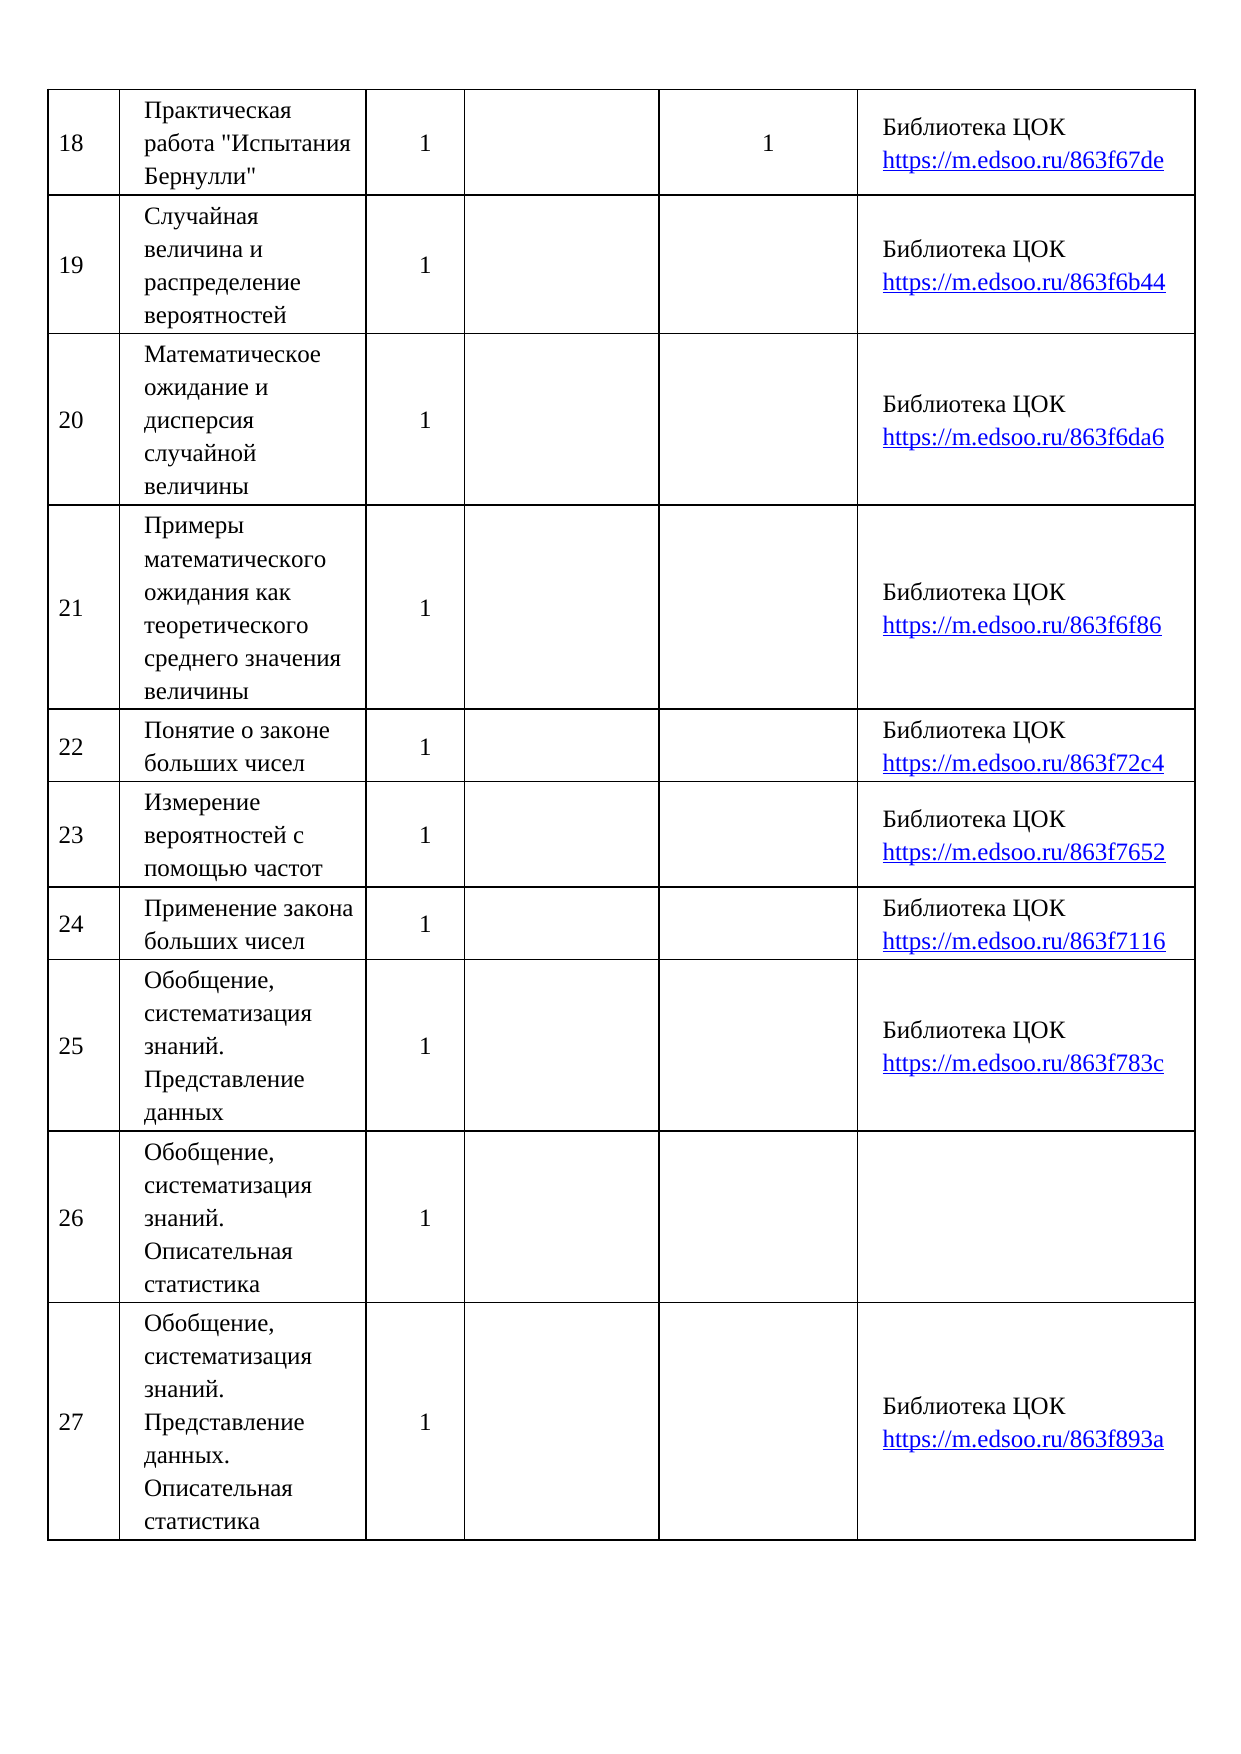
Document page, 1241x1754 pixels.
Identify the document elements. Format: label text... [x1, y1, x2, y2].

table_cell [660, 710, 857, 781]
table_cell 1 [367, 1303, 464, 1539]
table_cell Библиотека ЦОК https://m.edsoo.ru/863f6b44 [858, 196, 1194, 332]
table_cell 1 [367, 1132, 464, 1301]
table_cell [660, 888, 857, 958]
table_cell 19 [49, 196, 119, 332]
table_cell [465, 782, 658, 886]
table_cell Библиотека ЦОК https://m.edsoo.ru/863f7652 [858, 782, 1194, 886]
table_cell [660, 1132, 857, 1301]
table_cell Применение закона больших чисел [120, 888, 365, 958]
table_cell 1 [367, 196, 464, 332]
table_cell [660, 1303, 857, 1539]
table_cell Библиотека ЦОК https://m.edsoo.ru/863f67de [858, 90, 1194, 194]
table_cell Практическая работа "Испытания Бернулли" [120, 90, 365, 194]
table_cell [858, 1132, 1194, 1301]
table_cell 21 [49, 506, 119, 708]
table_cell 27 [49, 1303, 119, 1539]
table_cell Обобщение, систематизация знаний. Представление данных. Описательная статистика [120, 1303, 365, 1539]
table_cell 1 [367, 710, 464, 781]
table_cell 1 [367, 960, 464, 1130]
table_cell 1 [367, 506, 464, 708]
table_cell Обобщение, систематизация знаний. Описательная статистика [120, 1132, 365, 1301]
table_cell Библиотека ЦОК https://m.edsoo.ru/863f783c [858, 960, 1194, 1130]
table_cell 25 [49, 960, 119, 1130]
table_cell 20 [49, 334, 119, 504]
table_cell 1 [367, 90, 464, 194]
table_cell Библиотека ЦОК https://m.edsoo.ru/863f6da6 [858, 334, 1194, 504]
table_cell Библиотека ЦОК https://m.edsoo.ru/863f6f86 [858, 506, 1194, 708]
table_cell 1 [660, 90, 857, 194]
table_cell [465, 196, 658, 332]
table_cell Примеры математического ожидания как теоретического среднего значения величины [120, 506, 365, 708]
table_cell Случайная величина и распределение вероятностей [120, 196, 365, 332]
table_cell Библиотека ЦОК https://m.edsoo.ru/863f7116 [858, 888, 1194, 958]
table_cell [660, 782, 857, 886]
table_cell [465, 334, 658, 504]
table_cell [465, 90, 658, 194]
table_cell [465, 1132, 658, 1301]
table_cell [465, 1303, 658, 1539]
table_cell Математическое ожидание и дисперсия случайной величины [120, 334, 365, 504]
table_cell Библиотека ЦОК https://m.edsoo.ru/863f72c4 [858, 710, 1194, 781]
table_cell 22 [49, 710, 119, 781]
table_cell 23 [49, 782, 119, 886]
table_cell [465, 960, 658, 1130]
table_cell 24 [49, 888, 119, 958]
table_cell [660, 334, 857, 504]
table_cell [660, 960, 857, 1130]
table_cell Обобщение, систематизация знаний. Представление данных [120, 960, 365, 1130]
table_cell 1 [367, 888, 464, 958]
table_cell 1 [367, 782, 464, 886]
table_cell [465, 710, 658, 781]
table_cell 26 [49, 1132, 119, 1301]
table_cell [660, 506, 857, 708]
table_cell 1 [367, 334, 464, 504]
table_cell 18 [49, 90, 119, 194]
table_cell Измерение вероятностей с помощью частот [120, 782, 365, 886]
table_cell Понятие о законе больших чисел [120, 710, 365, 781]
table_cell Библиотека ЦОК https://m.edsoo.ru/863f893a [858, 1303, 1194, 1539]
table_cell [660, 196, 857, 332]
table_cell [465, 888, 658, 958]
table_cell [465, 506, 658, 708]
